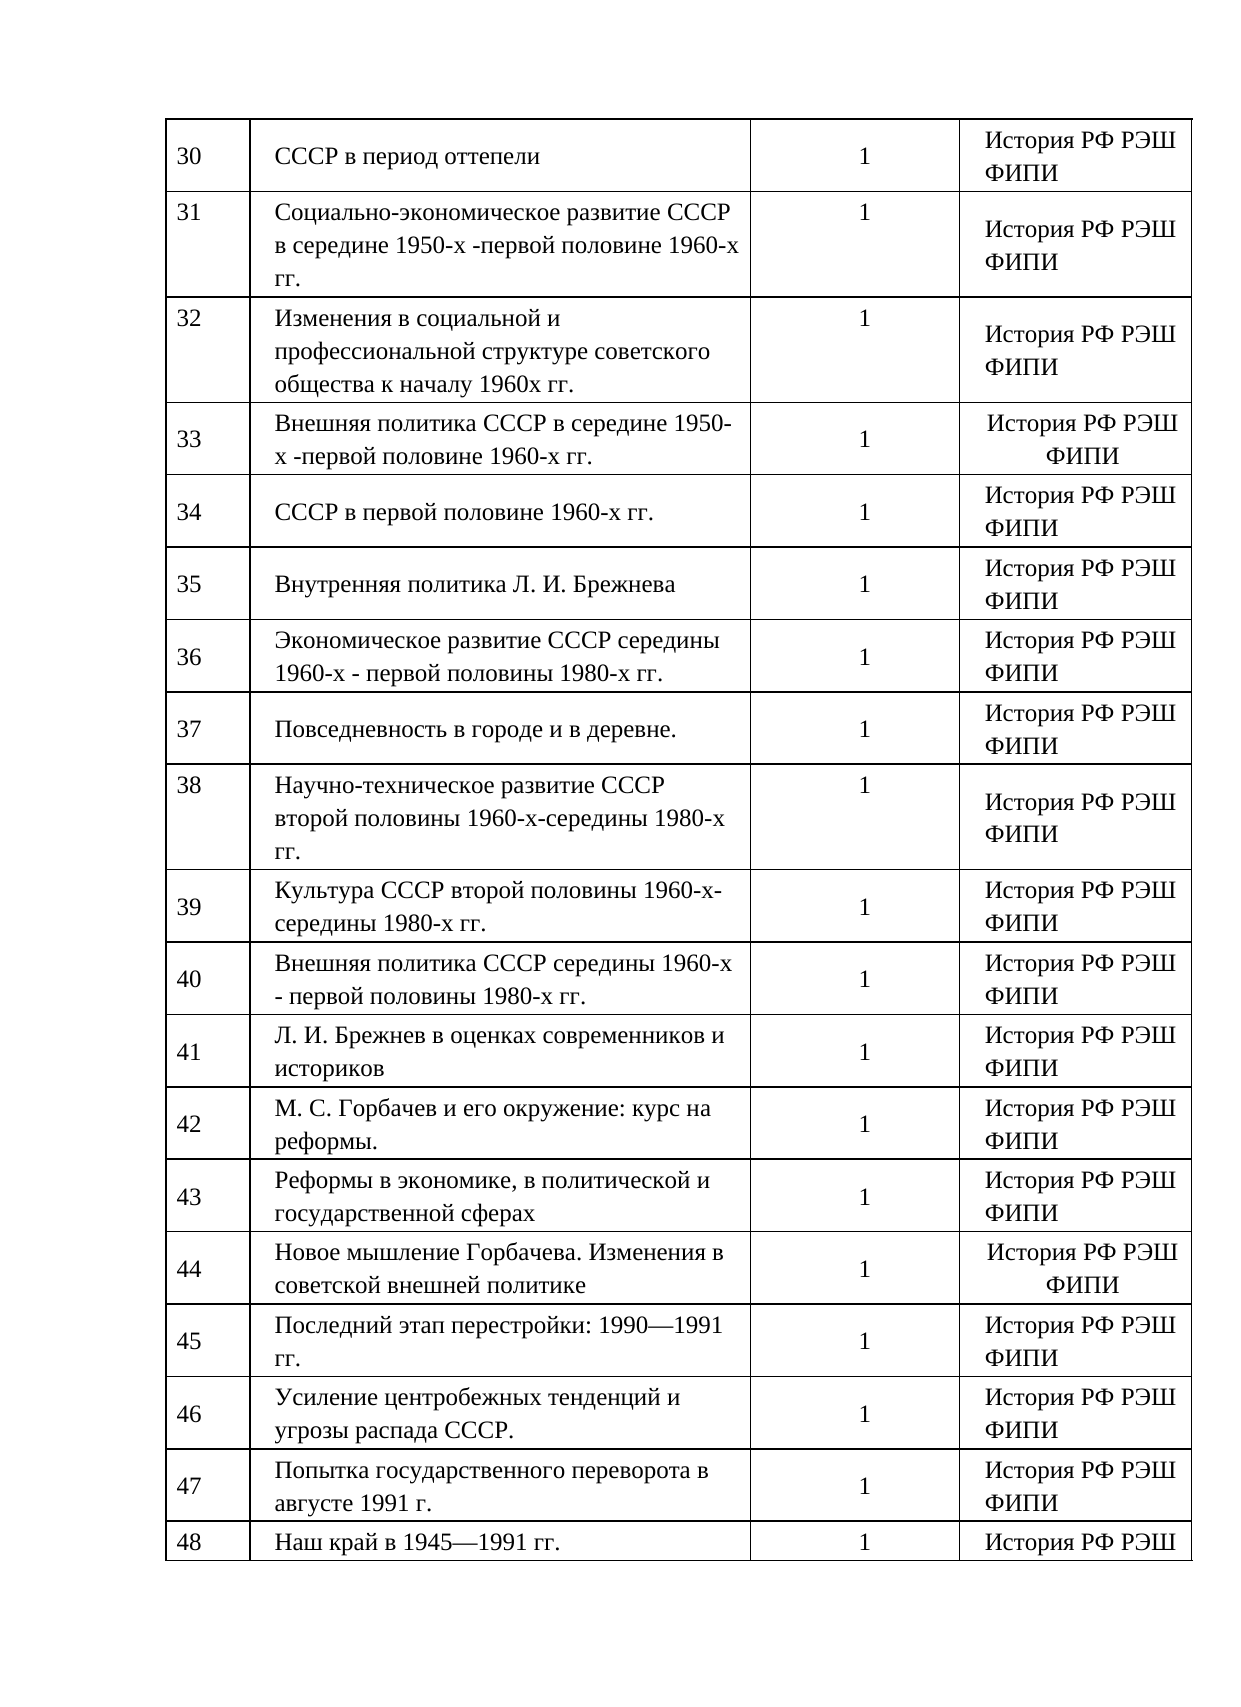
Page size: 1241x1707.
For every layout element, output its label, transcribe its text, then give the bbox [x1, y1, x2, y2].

table_cell 1 [751, 693, 959, 763]
table_cell 1 [751, 1015, 959, 1086]
table_cell 1 [751, 1450, 959, 1520]
table_cell Последний этап перестройки: 1990—1991 гг. [251, 1305, 750, 1376]
table_cell 44 [167, 1232, 249, 1303]
table_cell Новое мышление Горбачева. Изменения в советской внешней политике [251, 1232, 750, 1303]
table_cell История РФ РЭШ ФИПИ [960, 1015, 1191, 1086]
table_cell 37 [167, 693, 249, 763]
table_cell 1 [751, 1160, 959, 1231]
table_cell Повседневность в городе и в деревне. [251, 693, 750, 763]
table_cell 41 [167, 1015, 249, 1086]
table_cell Внешняя политика СССР середины 1960-х - первой половины 1980-х гг. [251, 943, 750, 1013]
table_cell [251, 1522, 750, 1560]
table_cell 1 [751, 943, 959, 1013]
table_cell Научно-техническое развитие СССР второй половины 1960-х-середины 1980-х гг. [251, 765, 750, 869]
table_cell 45 [167, 1305, 249, 1376]
table_cell История РФ РЭШ ФИПИ [960, 1377, 1191, 1448]
table_cell 1 [751, 120, 959, 191]
table_cell 42 [167, 1088, 249, 1158]
table_cell 1 [751, 548, 959, 618]
table_cell История РФ РЭШ ФИПИ [960, 192, 1191, 296]
table_cell Культура СССР второй половины 1960-х-середины 1980-х гг. [251, 870, 750, 941]
table_cell История РФ РЭШ ФИПИ [960, 1450, 1191, 1520]
table_cell Изменения в социальной и профессиональной структуре советского общества к началу 1960­х гг. [251, 298, 750, 401]
table_cell 30 [167, 120, 249, 191]
table_cell 1 [751, 1377, 959, 1448]
table_cell История РФ РЭШ ФИПИ [960, 1160, 1191, 1231]
table_cell 35 [167, 548, 249, 618]
table_cell 1 [751, 1522, 959, 1560]
table_cell 1 [751, 192, 959, 296]
table_cell 1 [751, 403, 959, 474]
table_cell История РФ РЭШ ФИПИ [960, 403, 1191, 474]
table_cell 1 [751, 1088, 959, 1158]
table_cell История РФ РЭШ ФИПИ [960, 620, 1191, 691]
table_cell История РФ РЭШ ФИПИ [960, 120, 1191, 191]
table_cell История РФ РЭШ ФИПИ [960, 298, 1191, 401]
table_cell 43 [167, 1160, 249, 1231]
table_cell 1 [751, 620, 959, 691]
table_cell Социально-экономическое развитие СССР в середине 1950-х -первой половине 1960-х гг. [251, 192, 750, 296]
table_cell 38 [167, 765, 249, 869]
table_cell 48 [167, 1522, 249, 1560]
table_cell 1 [751, 765, 959, 869]
table_cell 1 [751, 475, 959, 546]
table_cell СССР в период оттепели [251, 120, 750, 191]
table_cell 46 [167, 1377, 249, 1448]
table_cell М. С. Горбачев и его окружение: курс на реформы. [251, 1088, 750, 1158]
table_cell Внутренняя политика Л. И. Брежнева [251, 548, 750, 618]
table_cell Внешняя политика СССР в середине 1950-х -первой половине 1960-х гг. [251, 403, 750, 474]
table_cell Экономическое развитие СССР середины 1960-х - первой половины 1980-х гг. [251, 620, 750, 691]
table_cell История РФ РЭШ ФИПИ [960, 693, 1191, 763]
table_cell История РФ РЭШ ФИПИ [960, 1088, 1191, 1158]
table_cell История РФ РЭШ ФИПИ [960, 475, 1191, 546]
table_cell Реформы в экономике, в политической и государственной сферах [251, 1160, 750, 1231]
table_cell 40 [167, 943, 249, 1013]
table_cell 1 [751, 1305, 959, 1376]
table_cell История РФ РЭШ ФИПИ [960, 1522, 1191, 1560]
table_cell Л. И. Брежнев в оценках современников и историков [251, 1015, 750, 1086]
table_cell 31 [167, 192, 249, 296]
table_cell История РФ РЭШ ФИПИ [960, 1232, 1191, 1303]
table_cell 1 [751, 1232, 959, 1303]
table_cell 1 [751, 870, 959, 941]
table_cell 39 [167, 870, 249, 941]
table_cell История РФ РЭШ ФИПИ [960, 765, 1191, 869]
table_cell История РФ РЭШ ФИПИ [960, 943, 1191, 1013]
table_cell 32 [167, 298, 249, 401]
table_cell 34 [167, 475, 249, 546]
table_cell СССР в первой половине 1960-х гг. [251, 475, 750, 546]
table_cell История РФ РЭШ ФИПИ [960, 1305, 1191, 1376]
table_cell 1 [751, 298, 959, 401]
table_cell 33 [167, 403, 249, 474]
table_cell История РФ РЭШ ФИПИ [960, 870, 1191, 941]
table_cell 36 [167, 620, 249, 691]
table_cell История РФ РЭШ ФИПИ [960, 548, 1191, 618]
table_cell 47 [167, 1450, 249, 1520]
table_cell Усиление центробежных тенденций и угрозы распада СССР. [251, 1377, 750, 1448]
table_cell Попытка государственного переворота в августе 1991 г. [251, 1450, 750, 1520]
